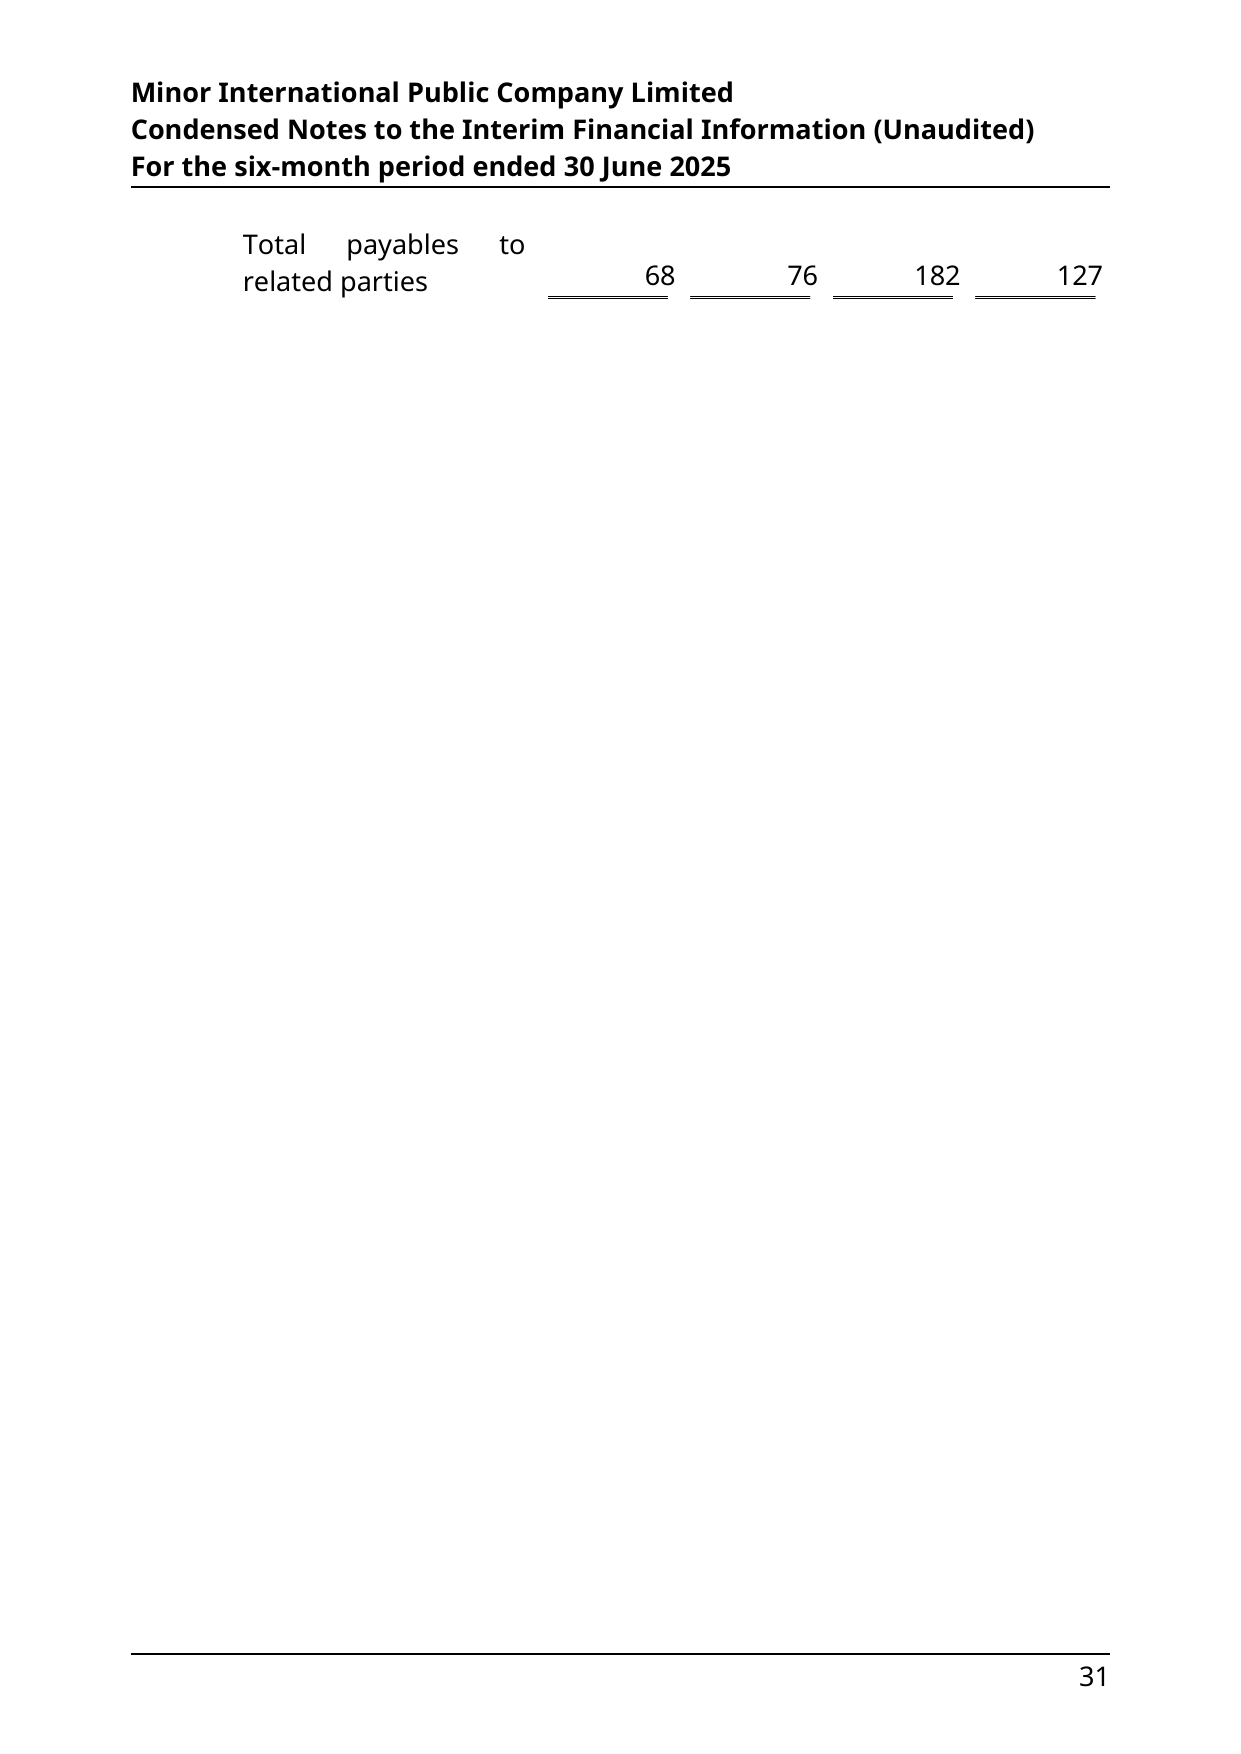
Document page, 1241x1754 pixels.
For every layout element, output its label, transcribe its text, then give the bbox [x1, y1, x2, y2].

table_cell 182 [822, 225, 964, 299]
table_cell 76 [679, 225, 822, 299]
table_cell 127 [964, 225, 1107, 299]
table_cell Total payables to related parties [136, 225, 537, 299]
table_cell 68 [537, 225, 679, 299]
